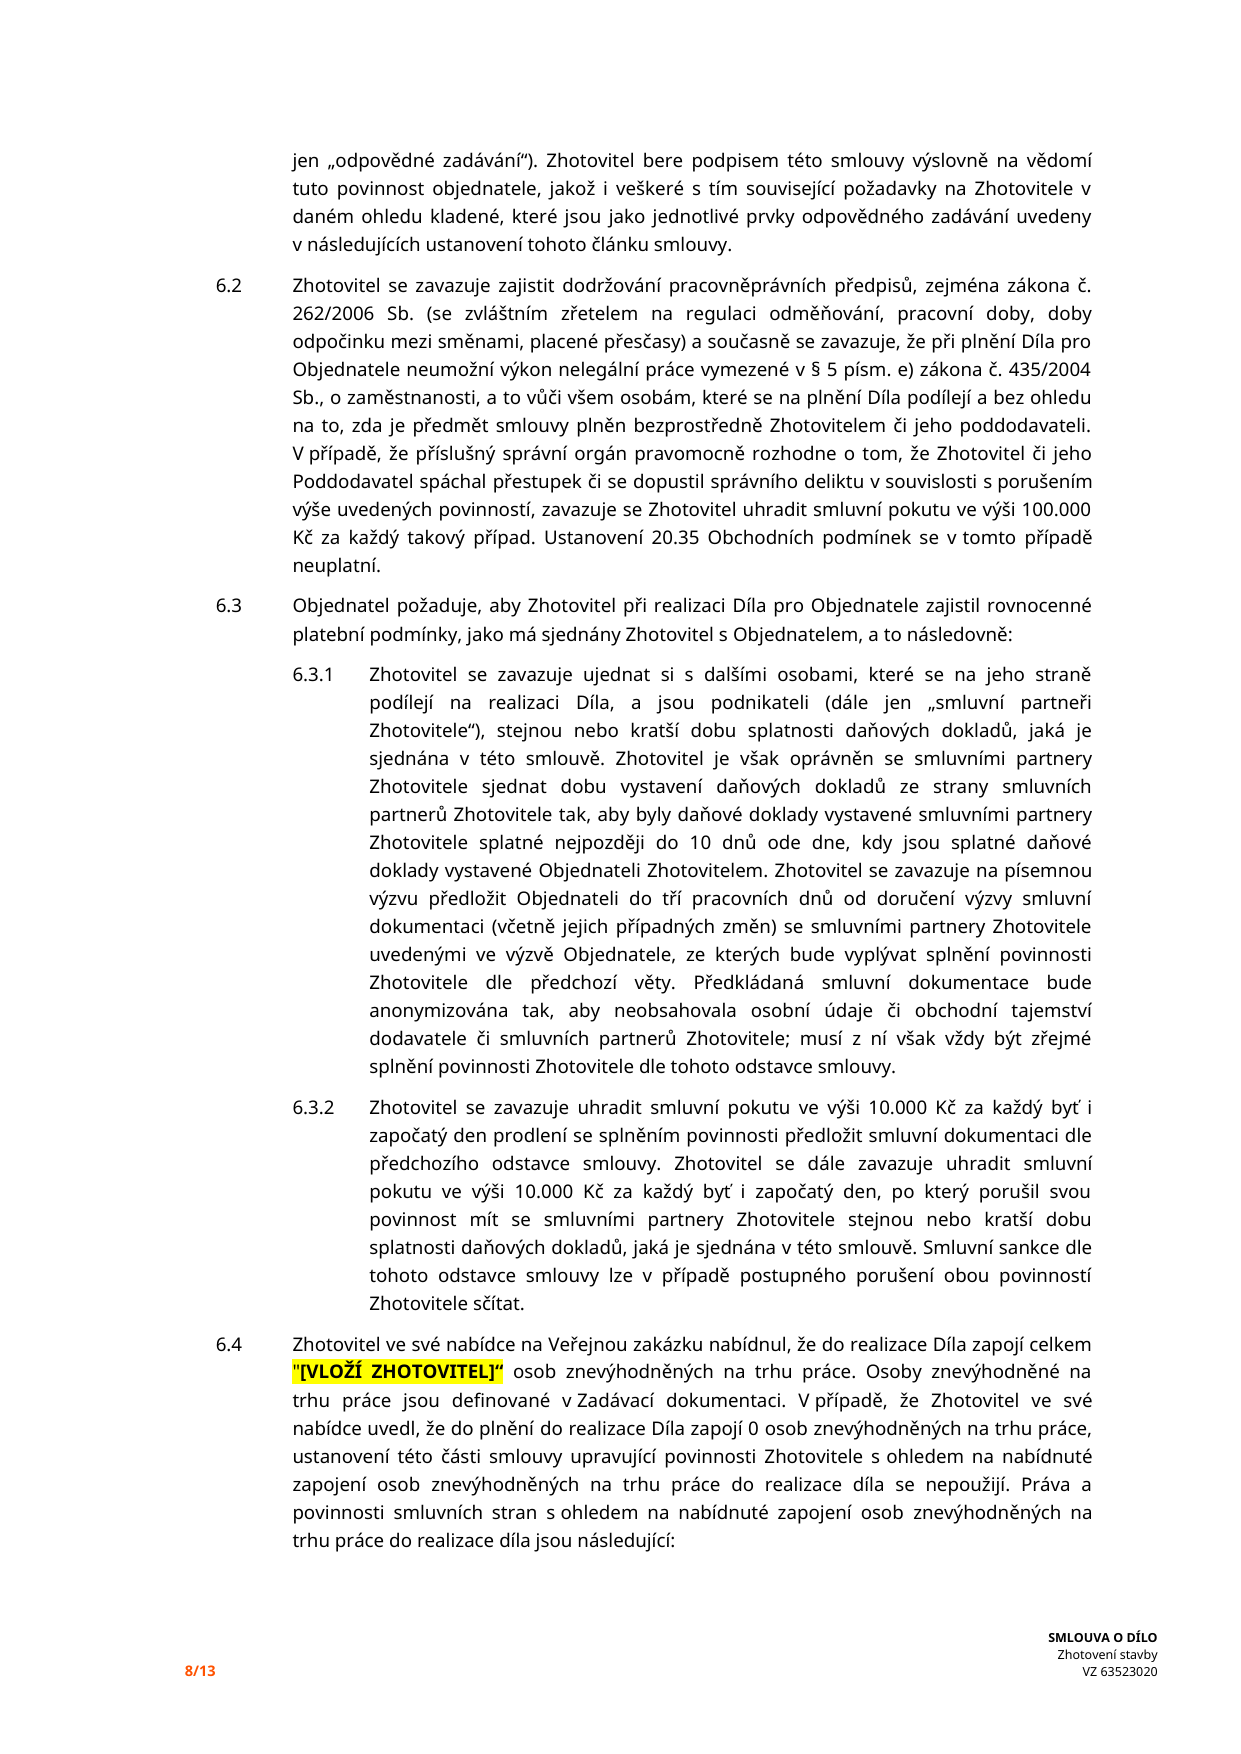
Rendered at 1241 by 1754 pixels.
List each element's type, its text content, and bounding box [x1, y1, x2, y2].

text Zhotovitel se zavazuje ujednat si s dalšími osobami, které se na jeho straně podílejí na realizaci Díla, a jsou podnikateli (dále jen „smluvní partneři Zhotovitele“), stejnou nebo kratší dobu splatnosti daňových dokladů, jaká je sjednána v této smlouvě. Zhotovitel je však oprávněn se smluvními partnery Zhotovitele sjednat dobu vystavení daňových dokladů ze strany smluvních partnerů Zhotovitele tak, aby byly daňové doklady vystavené smluvními partnery Zhotovitele splatné nejpozději do 10 dnů ode dne, kdy jsou splatné daňové doklady vystavené Objednateli Zhotovitelem. Zhotovitel se zavazuje na písemnou výzvu předložit Objednateli do tří pracovních dnů od doručení výzvy smluvní dokumentaci (včetně jejich případných změn) se smluvními partnery Zhotovitele uvedenými ve výzvě Objednatele, ze kterých bude vyplývat splnění povinnosti Zhotovitele dle předchozí věty. Předkládaná smluvní dokumentace bude anonymizována tak, aby neobsahovala osobní údaje či obchodní tajemství dodavatele či smluvních partnerů Zhotovitele; musí z ní však vždy být zřejmé splnění povinnosti Zhotovitele dle tohoto odstavce smlouvy. [292, 661, 1093, 1079]
text Zhotovitel se zavazuje uhradit smluvní pokutu ve výši 10.000 Kč za každý byť i započatý den prodlení se splněním povinnosti předložit smluvní dokumentaci dle předchozího odstavce smlouvy. Zhotovitel se dále zavazuje uhradit smluvní pokutu ve výši 10.000 Kč za každý byť i započatý den, po který porušil svou povinnost mít se smluvními partnery Zhotovitele stejnou nebo kratší dobu splatnosti daňových dokladů, jaká je sjednána v této smlouvě. Smluvní sankce dle tohoto odstavce smlouvy lze v případě postupného porušení obou povinností Zhotovitele sčítat. [292, 1094, 1093, 1316]
text Zhotovitel ve své nabídce na Veřejnou zakázku nabídnul, že do realizace Díla zapojí celkem "[VLOŽÍ ZHOTOVITEL]“ osob znevýhodněných na trhu práce. Osoby znevýhodněné na trhu práce jsou definované v Zadávací dokumentaci. V případě, že Zhotovitel ve své nabídce uvedl, že do plnění do realizace Díla zapojí 0 osob znevýhodněných na trhu práce, ustanovení této části smlouvy upravující povinnosti Zhotovitele s ohledem na nabídnuté zapojení osob znevýhodněných na trhu práce do realizace díla se nepoužijí. Práva a povinnosti smluvních stran s ohledem na nabídnuté zapojení osob znevýhodněných na trhu práce do realizace díla jsou následující: [216, 1331, 1093, 1552]
text Objednatel požaduje, aby Zhotovitel při realizaci Díla pro Objednatele zajistil rovnocenné platební podmínky, jako má sjednány Zhotovitel s Objednatelem, a to následovně: [216, 593, 1093, 646]
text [216, 147, 1093, 257]
text Zhotovitel se zavazuje zajistit dodržování pracovněprávních předpisů, zejména zákona č. 262/2006 Sb. (se zvláštním zřetelem na regulaci odměňování, pracovní doby, doby odpočinku mezi směnami, placené přesčasy) a současně se zavazuje, že při plnění Díla pro Objednatele neumožní výkon nelegální práce vymezené v § 5 písm. e) zákona č. 435/2004 Sb., o zaměstnanosti, a to vůči všem osobám, které se na plnění Díla podílejí a bez ohledu na to, zda je předmět smlouvy plněn bezprostředně Zhotovitelem či jeho poddodavateli. V případě, že příslušný správní orgán pravomocně rozhodne o tom, že Zhotovitel či jeho Poddodavatel spáchal přestupek či se dopustil správního deliktu v souvislosti s porušením výše uvedených povinností, zavazuje se Zhotovitel uhradit smluvní pokutu ve výši 100.000 Kč za každý takový případ. Ustanovení 20.35 Obchodních podmínek se v tomto případě neuplatní. [216, 272, 1093, 578]
